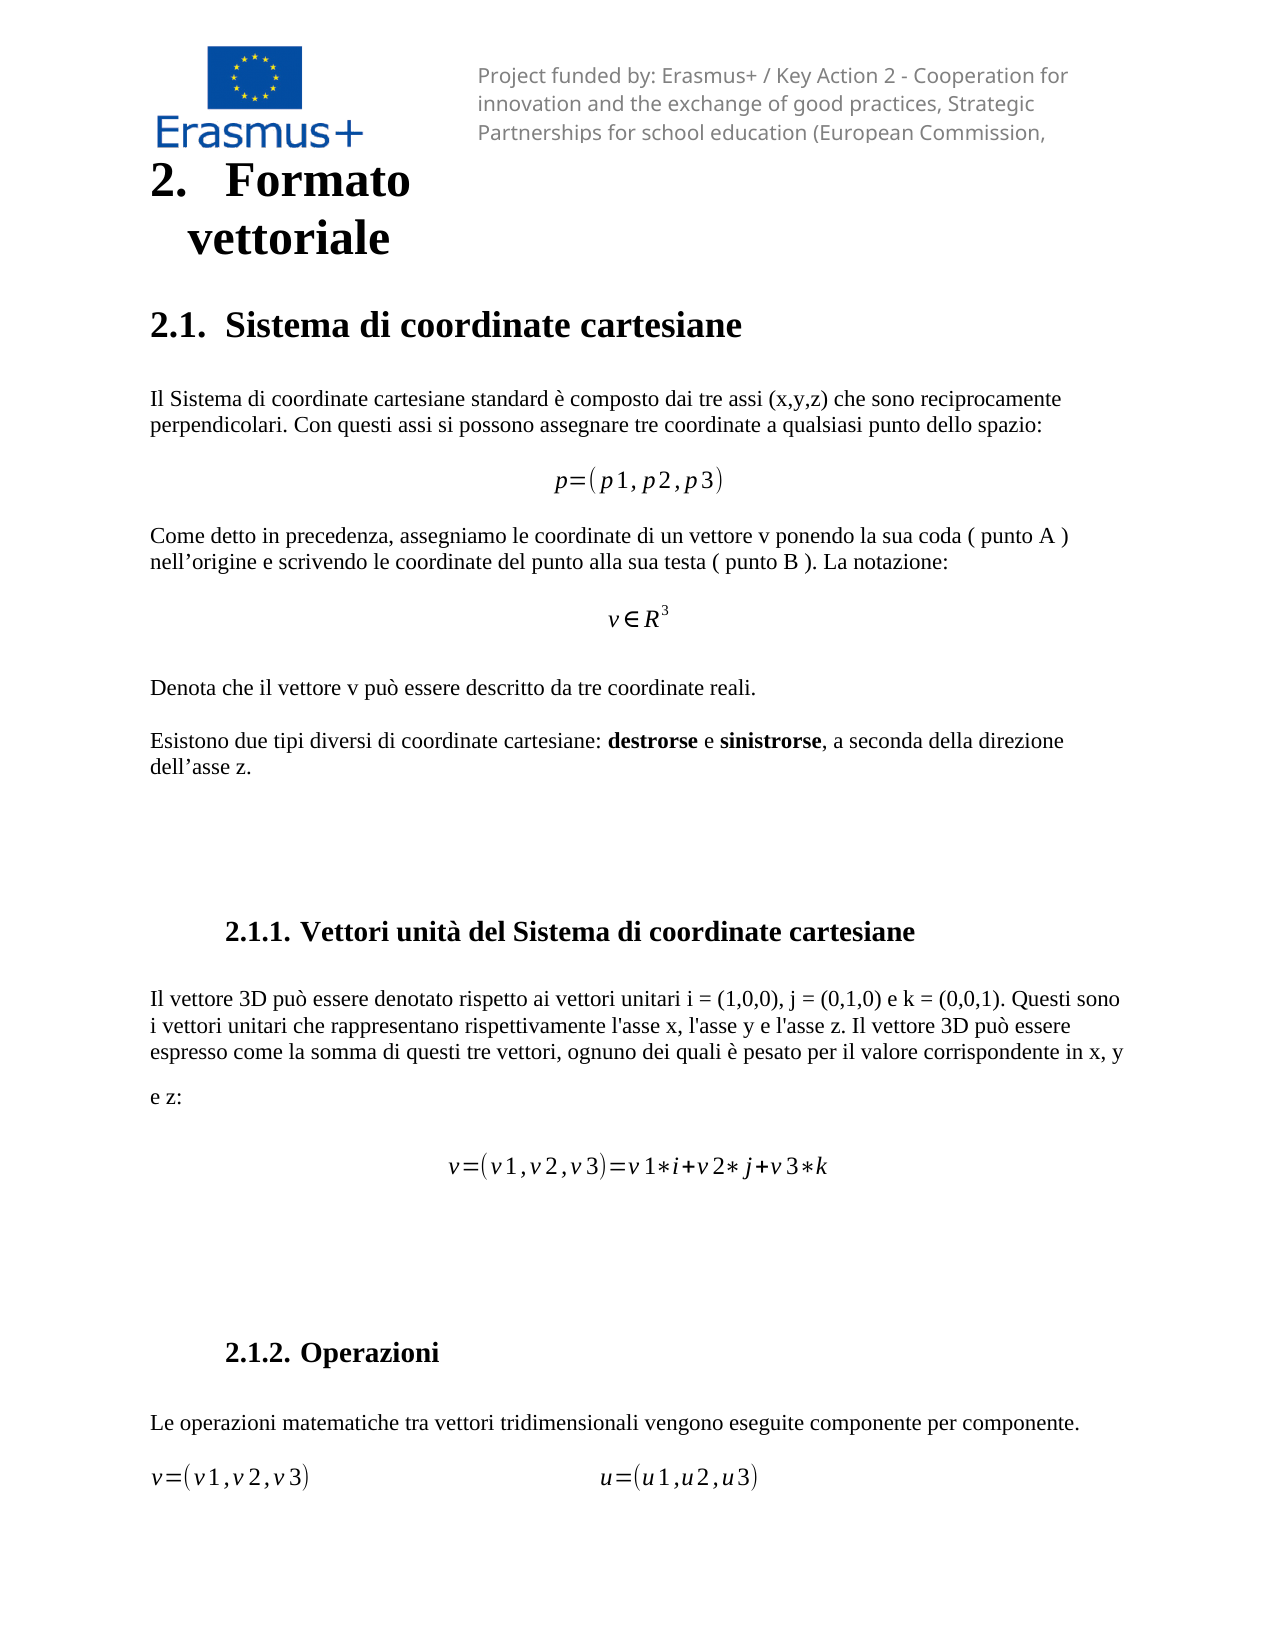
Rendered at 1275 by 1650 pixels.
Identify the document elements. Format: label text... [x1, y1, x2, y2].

subtitle Formato vettoriale [150, 150, 1125, 265]
text Denota che il vettore v può essere descritto da tre coordinate reali. [150, 674, 1125, 701]
text Il Sistema di coordinate cartesiane standard è composto dai tre assi (x,y,z) che sono reciprocamente perpendicolari. Con questi assi si possono assegnare tre coordinate a qualsiasi punto dello spazio: [150, 385, 1125, 438]
text Come detto in precedenza, assegniamo le coordinate di un vettore v ponendo la sua coda ( punto A ) nell’origine e scrivendo le coordinate del punto alla sua testa ( punto B ). La notazione: [150, 522, 1125, 574]
subtitle Operazioni [225, 1336, 1125, 1369]
subtitle Sistema di coordinate cartesiane [150, 302, 1125, 346]
subtitle Vettori unità del Sistema di coordinate cartesiane [225, 914, 1125, 948]
picture [150, 28, 366, 150]
subtitle Il vettore 3D può essere denotato rispetto ai vettori unitari i = (1,0,0), j = (0,1,0) e k = (0,0,1). Questi sono i vettori unitari che rappresentano rispettivamente l'asse x, l'asse y e l'asse z. Il vettore 3D può essere espresso come la somma di questi tre vettori, ognuno dei quali è pesato per il valore corrispondente in x, y e z: [150, 985, 1125, 1115]
text Le operazioni matematiche tra vettori tridimensionali vengono eseguite componente per componente. [150, 1409, 1125, 1435]
text Esistono due tipi diversi di coordinate cartesiane: destrorse e sinistrorse, a seconda della direzione dell’asse z. [150, 727, 1125, 780]
